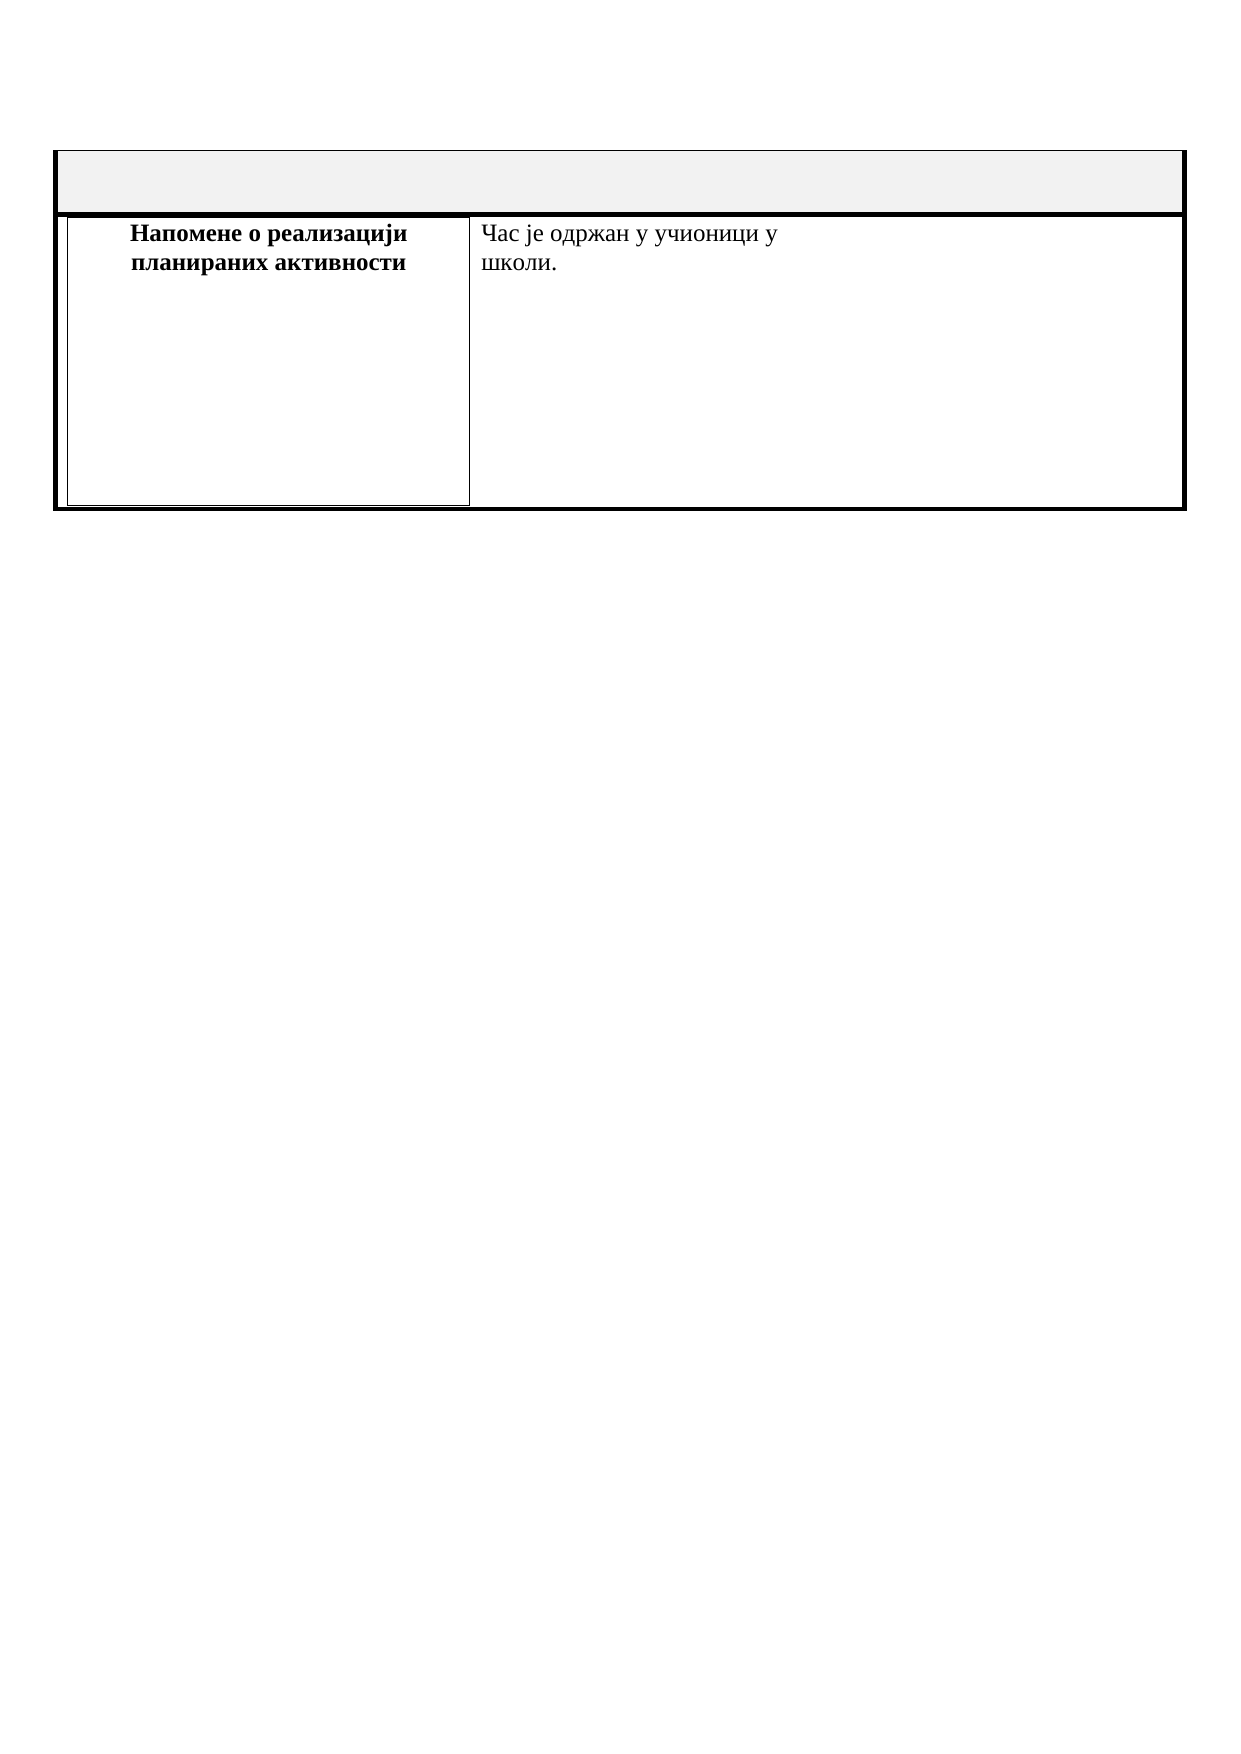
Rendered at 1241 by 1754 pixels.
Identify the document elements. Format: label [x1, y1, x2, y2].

table_cell [58, 151, 1182, 212]
table_cell [58, 217, 1182, 507]
